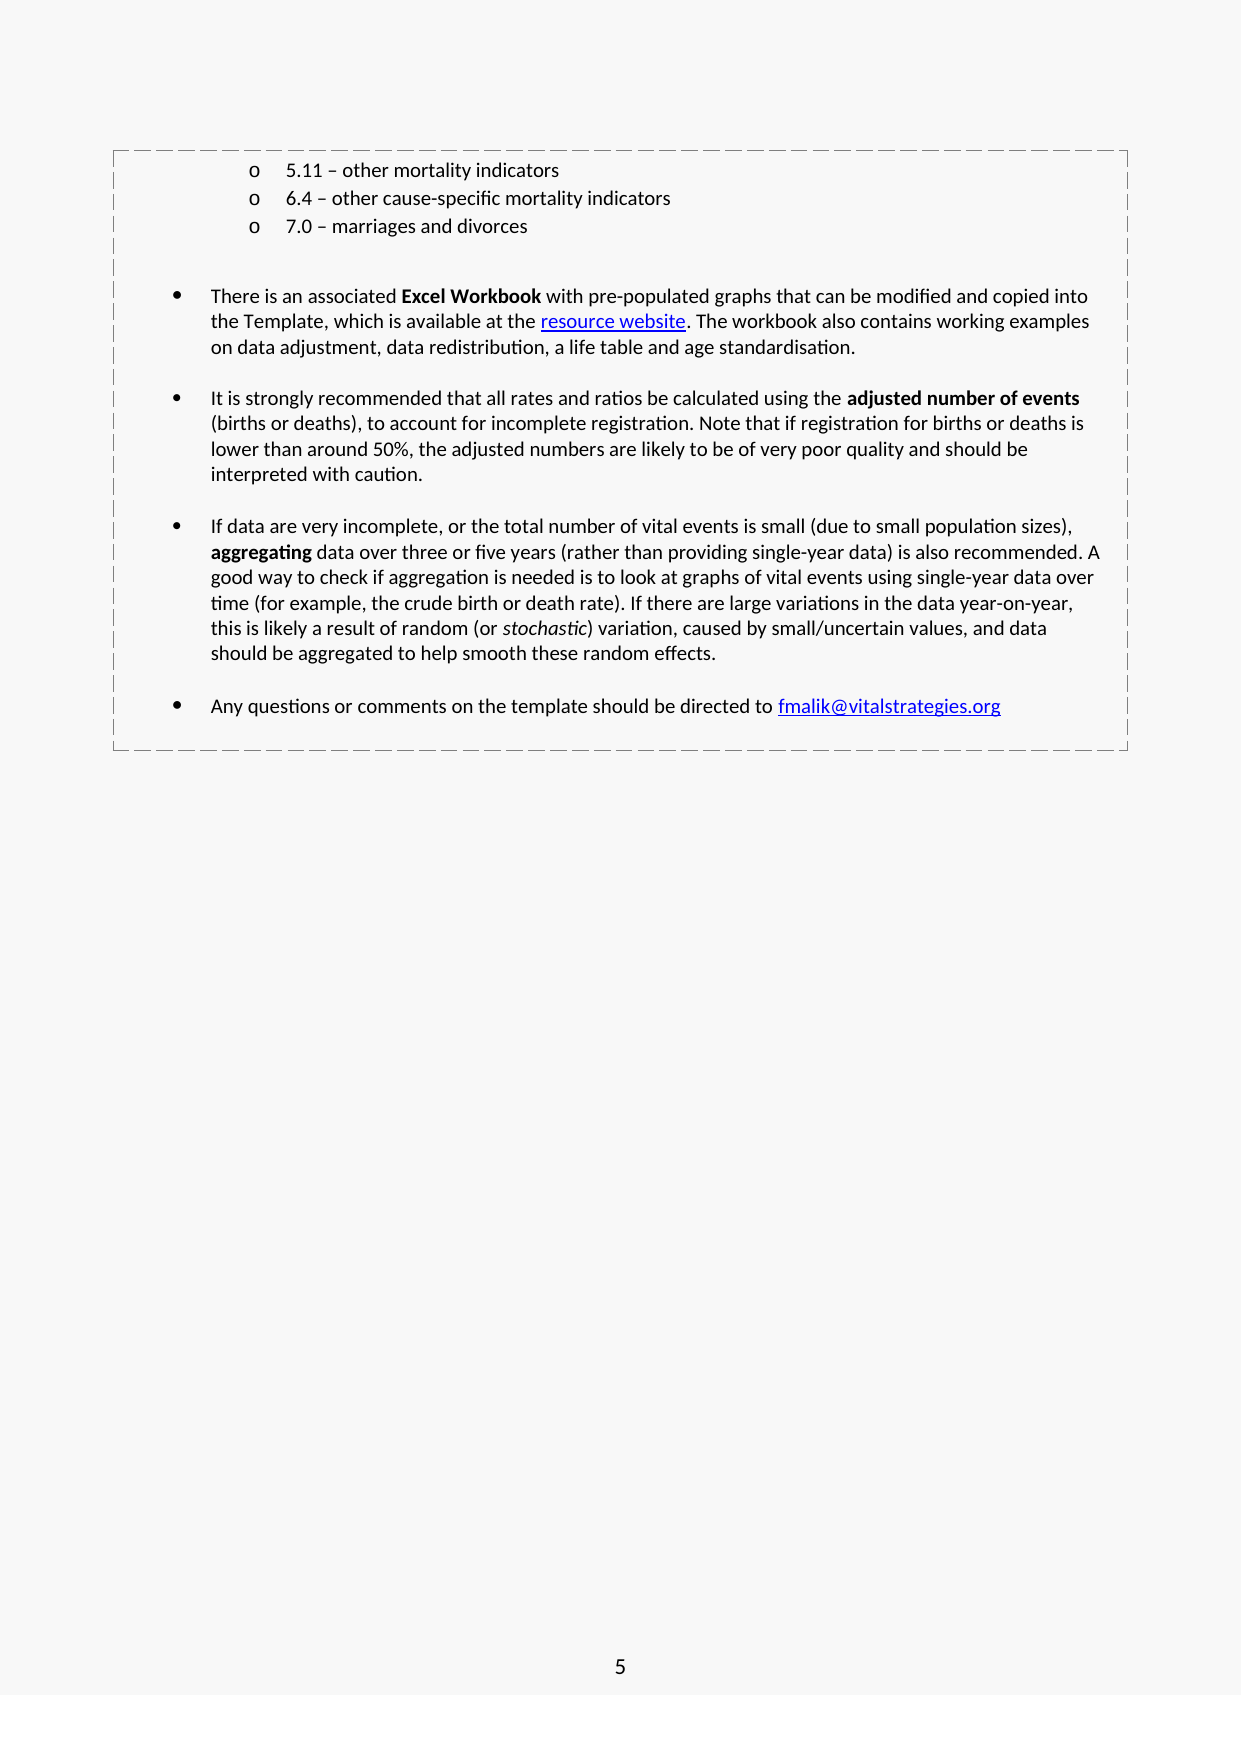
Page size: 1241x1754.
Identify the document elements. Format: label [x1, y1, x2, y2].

table_header [113, 150, 1127, 750]
